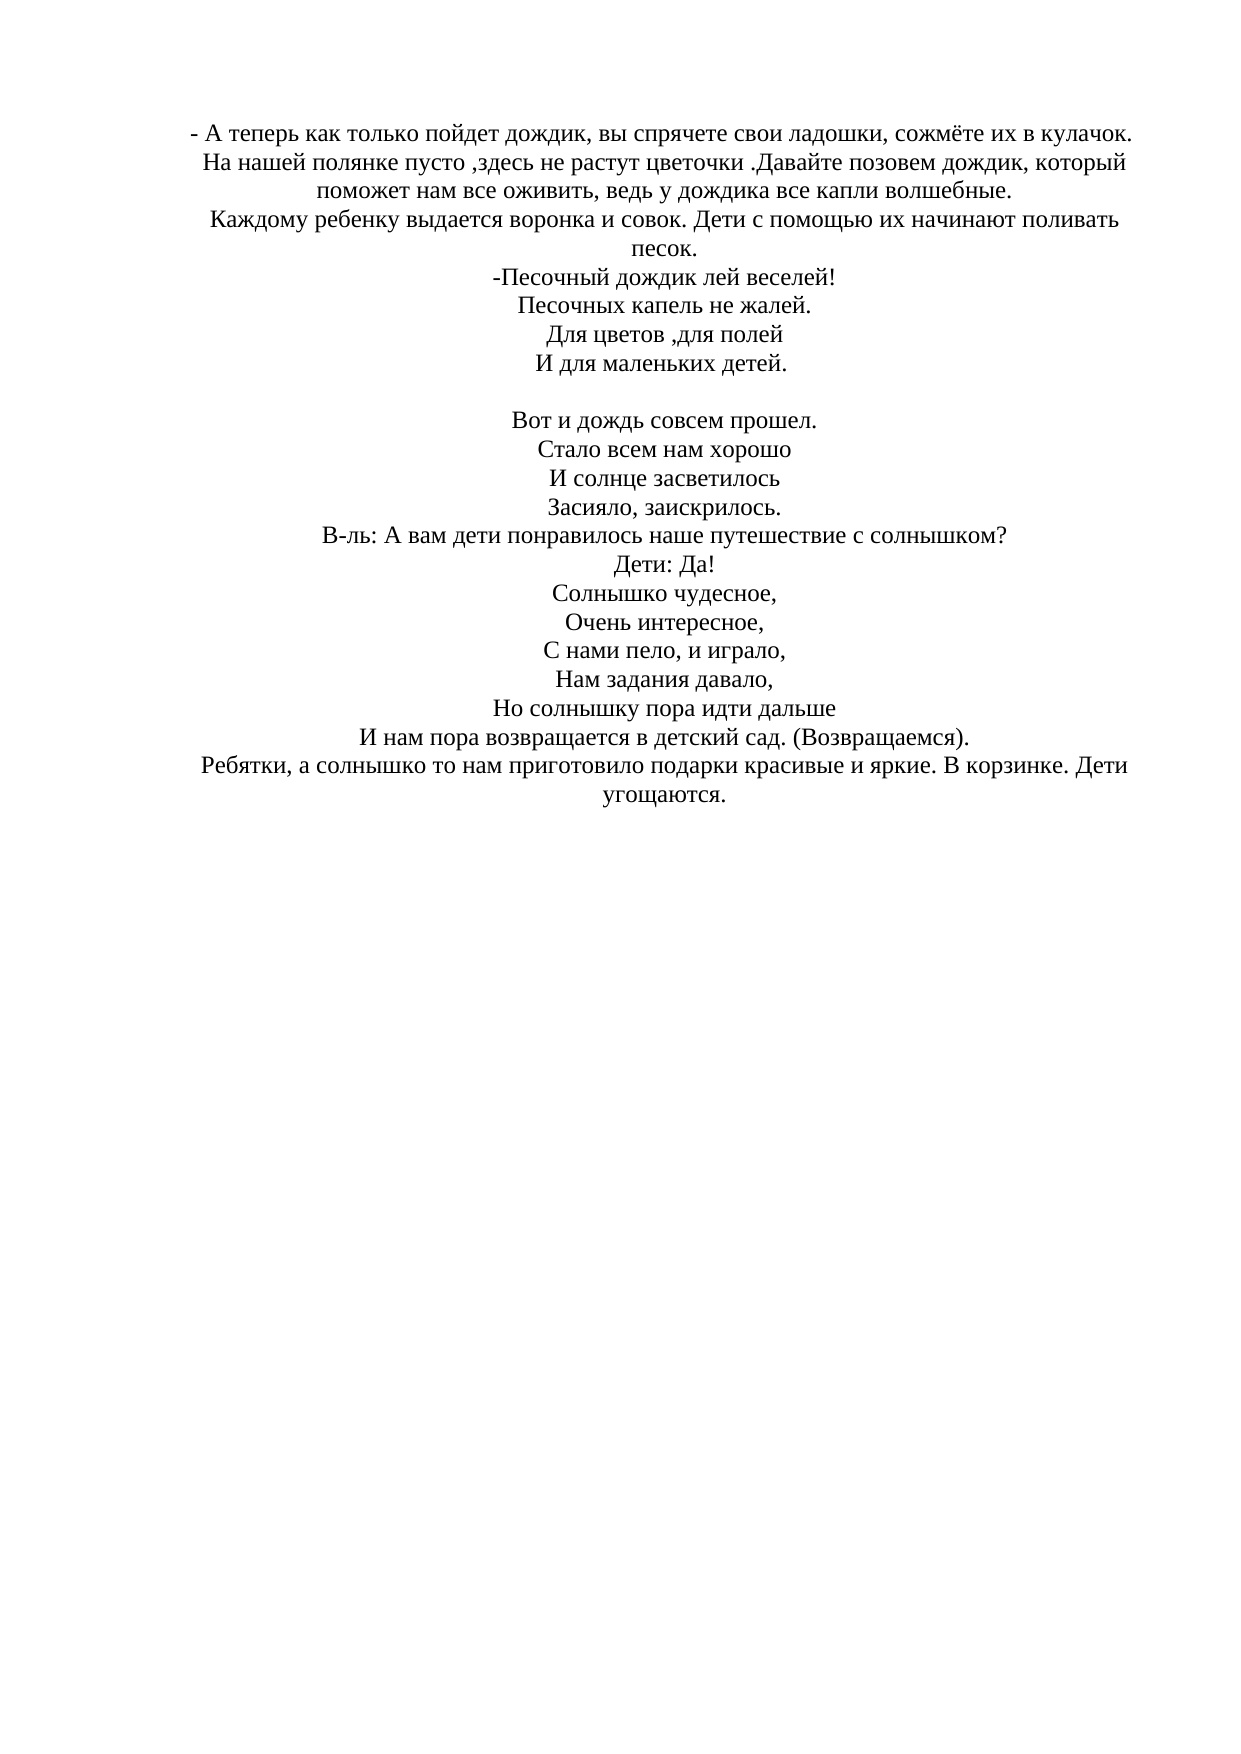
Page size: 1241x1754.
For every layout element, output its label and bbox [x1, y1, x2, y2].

text [177, 118, 1152, 808]
